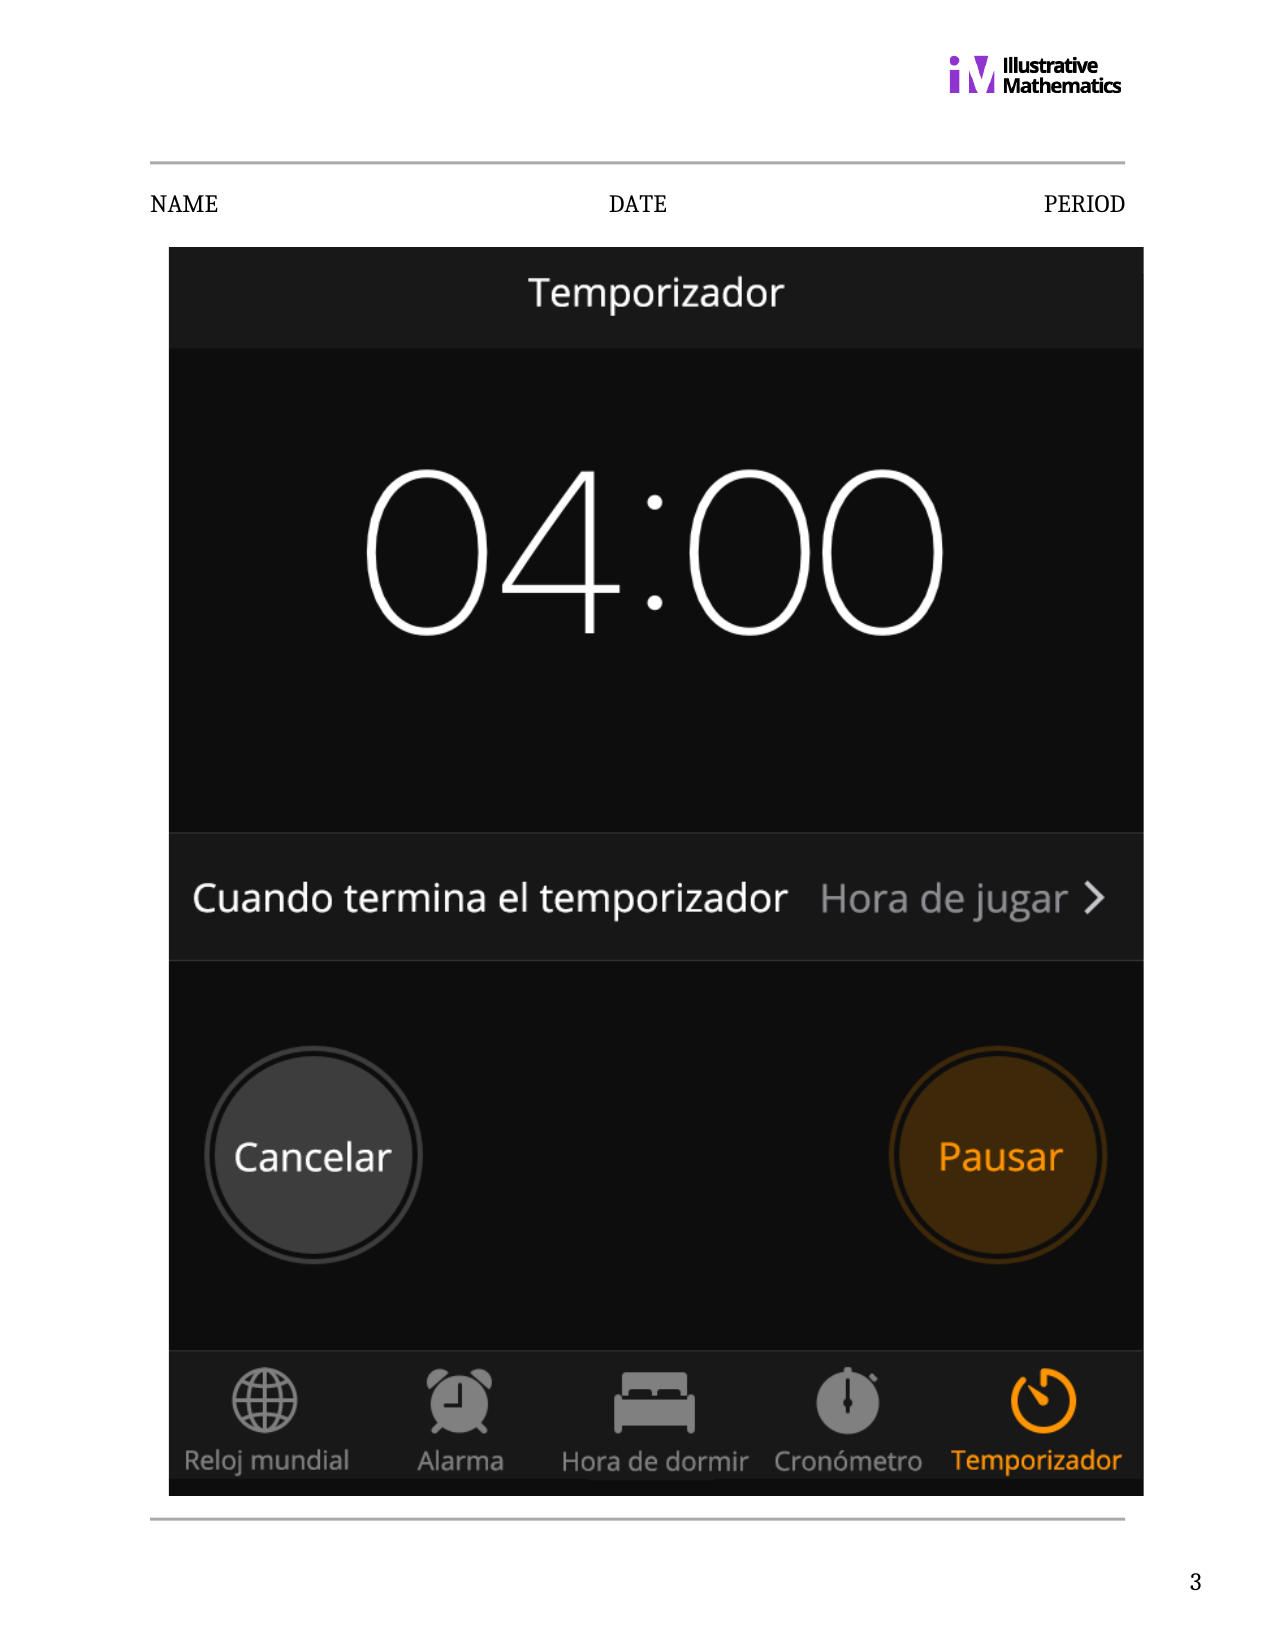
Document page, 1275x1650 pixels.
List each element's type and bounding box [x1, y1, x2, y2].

picture [168, 247, 1144, 1496]
picture [949, 55, 1121, 93]
